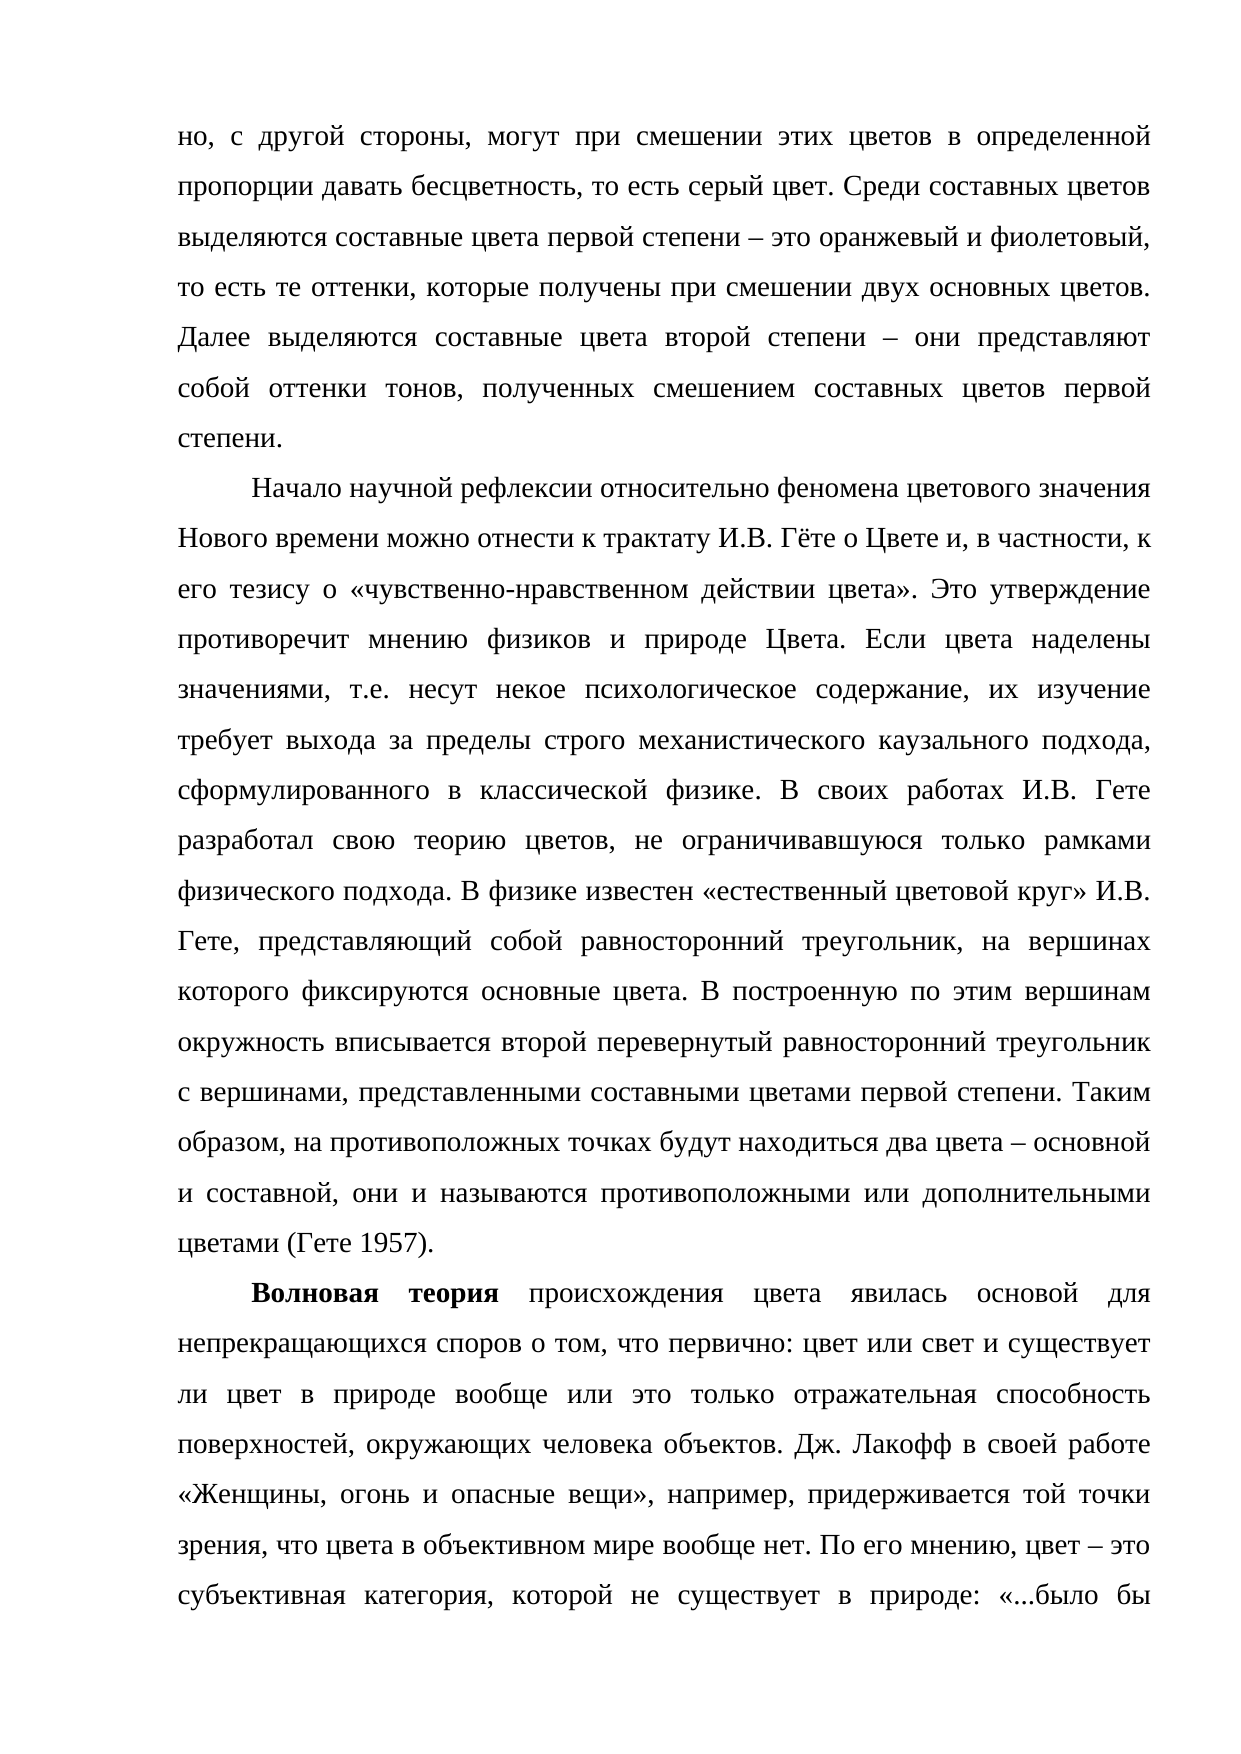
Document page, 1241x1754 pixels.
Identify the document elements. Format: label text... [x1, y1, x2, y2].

text Начало научной рефлексии относительно феномена цветового значения Нового времени можно отнести к трактату И.В. Гёте о Цвете и, в частности, к его тезису о «чувственно-нравственном действии цвета». Это утверждение противоречит мнению физиков и природе Цвета. Если цвета наделены значениями, т.е. несут некое психологическое содержание, их изучение требует выхода за пределы строго механистического каузального подхода, сформулированного в классической физике. В своих работах И.В. Гете разработал свою теорию цветов, не ограничивавшуюся только рамками физического подхода. В физике известен «естественный цветовой круг» И.В. Гете, представляющий собой равносторонний треугольник, на вершинах которого фиксируются основные цвета. В построенную по этим вершинам окружность вписывается второй перевернутый равносторонний треугольник с вершинами, представленными составными цветами первой степени. Таким образом, на противоположных точках будут находиться два цвета – основной и составной, они и называются противоположными или дополнительными цветами (Гете 1957). [177, 470, 1152, 1258]
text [177, 1275, 1152, 1611]
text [177, 118, 1152, 453]
